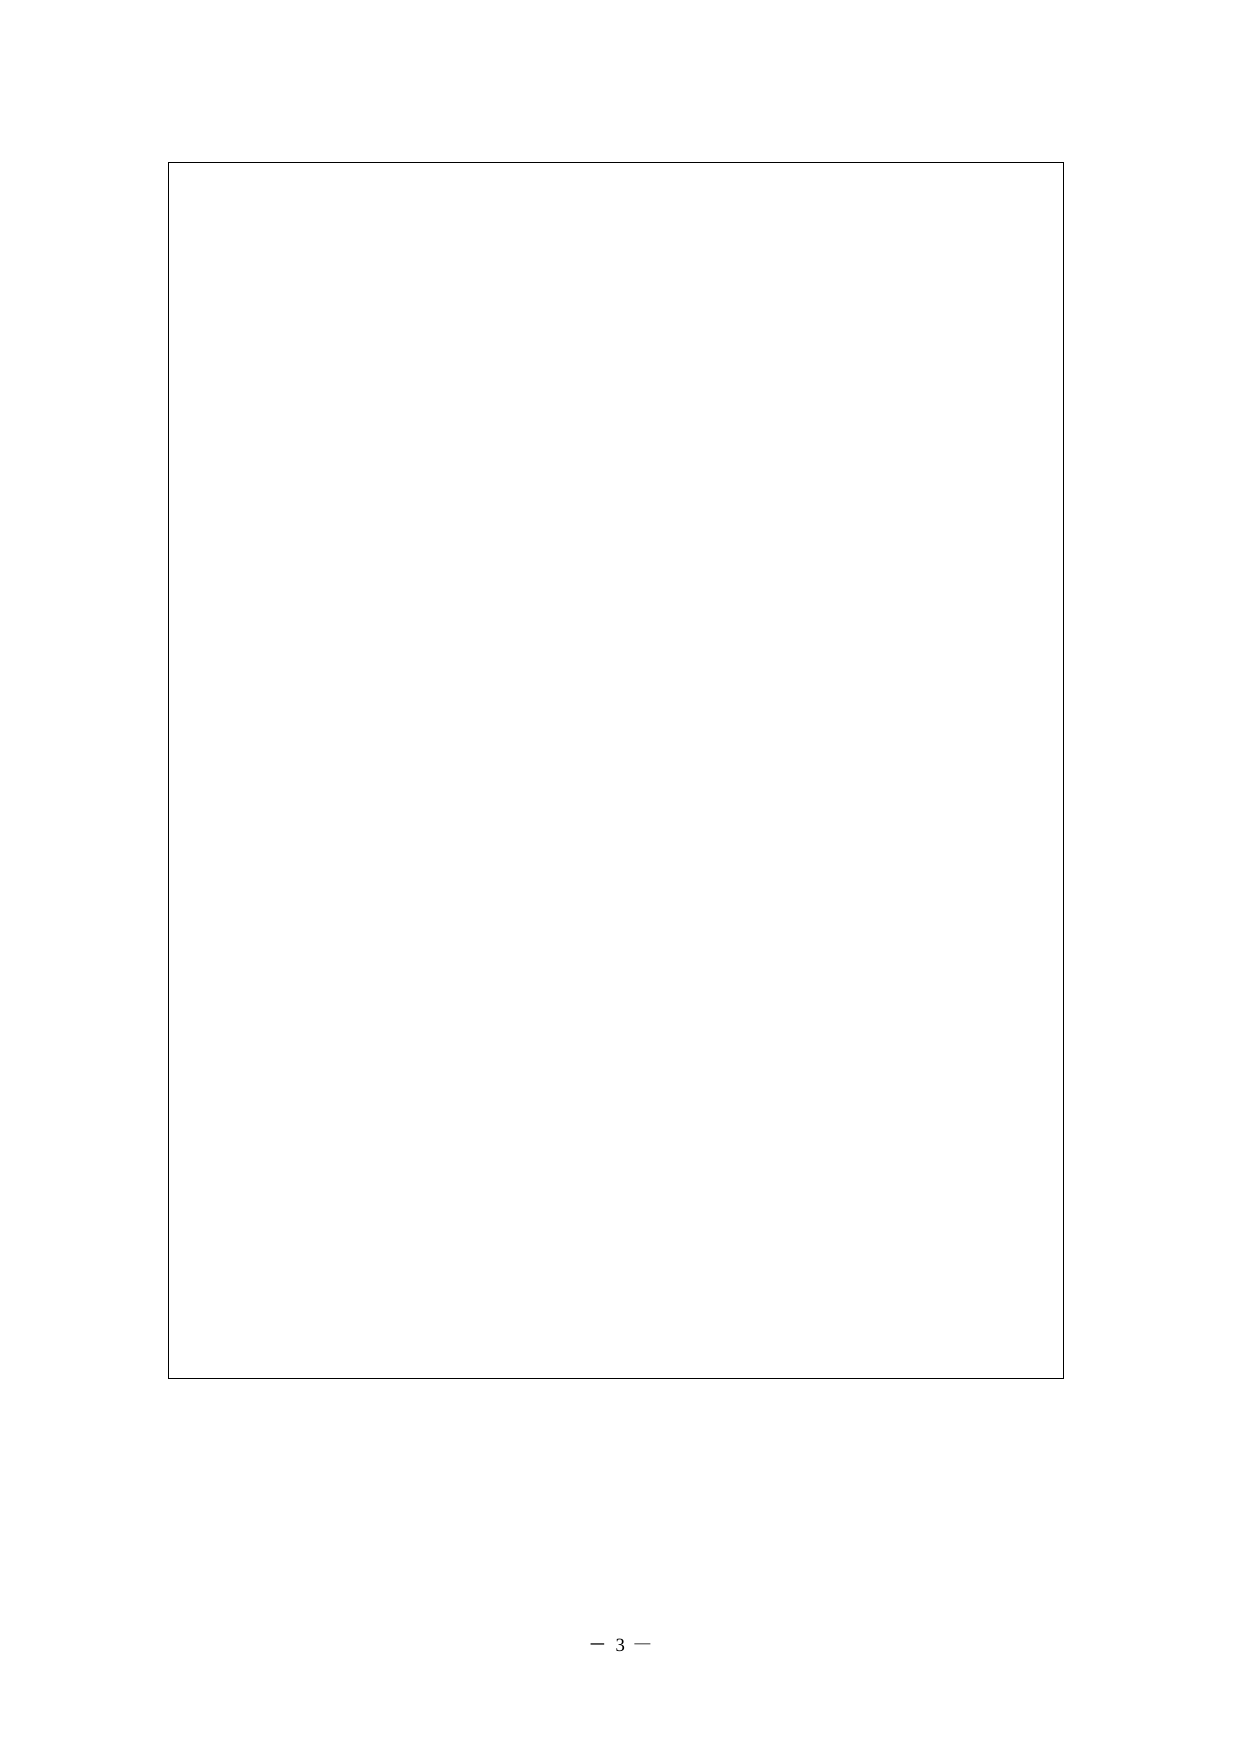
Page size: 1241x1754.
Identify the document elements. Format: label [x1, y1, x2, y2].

table_cell [169, 163, 1063, 1378]
